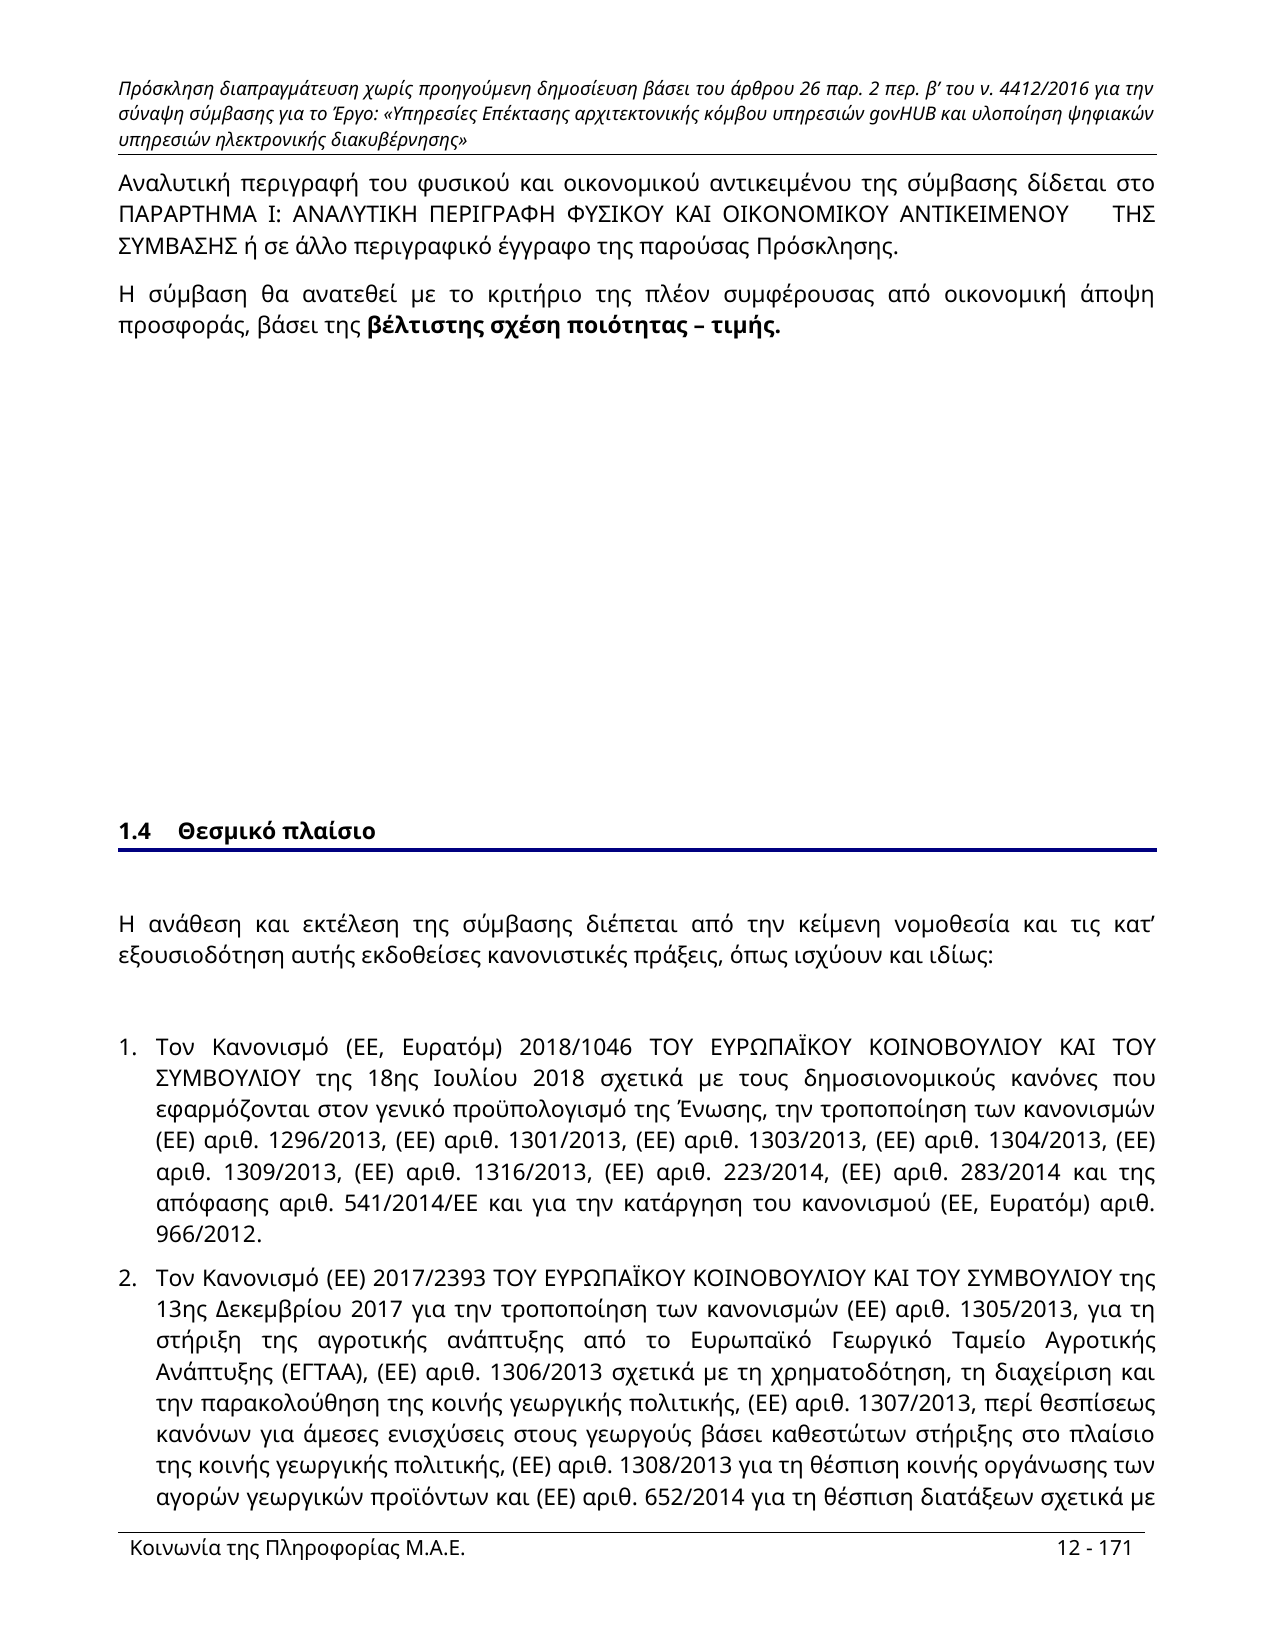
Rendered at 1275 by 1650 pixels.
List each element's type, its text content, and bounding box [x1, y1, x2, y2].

list Τον Κανονισμό (ΕΕ, Ευρατόμ) 2018/1046 ΤΟΥ ΕΥΡΩΠΑΪΚΟΥ ΚΟΙΝΟΒΟΥΛΙΟΥ ΚΑΙ ΤΟΥ ΣΥΜΒΟΥΛΙΟΥ της 18ης Ιουλίου 2018 σχετικά με τους δημοσιονομικούς κανόνες που εφαρμόζονται στον γενικό προϋπολογισμό της Ένωσης, την τροποποίηση των κανονισμών (ΕΕ) αριθ. 1296/2013, (ΕΕ) αριθ. 1301/2013, (ΕΕ) αριθ. 1303/2013, (ΕΕ) αριθ. 1304/2013, (ΕΕ) αριθ. 1309/2013, (ΕΕ) αριθ. 1316/2013, (ΕΕ) αριθ. 223/2014, (ΕΕ) αριθ. 283/2014 και της απόφασης αριθ. 541/2014/ΕΕ και για την κατάργηση του κανονισμού (ΕΕ, Ευρατόμ) αριθ. 966/2012. [118, 1031, 1157, 1249]
text Η σύμβαση θα ανατεθεί με το κριτήριο της πλέον συμφέρουσας από οικονομική άποψη προσφοράς, βάσει της βέλτιστης σχέση ποιότητας – τιμής. [118, 278, 1157, 340]
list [118, 1262, 1157, 1512]
subtitle Θεσμικό πλαίσιο [118, 815, 1157, 848]
text Αναλυτική περιγραφή του φυσικού και οικονομικού αντικειμένου της σύμβασης δίδεται στο ΠΑΡΑΡΤΗΜΑ I: ΑΝΑΛΥΤΙΚΗ ΠΕΡΙΓΡΑΦΗ ΦΥΣΙΚΟΥ ΚΑΙ ΟΙΚΟΝΟΜΙΚΟΥ ΑΝΤΙΚΕΙΜΕΝΟΥ ΤΗΣ ΣΥΜΒΑΣΗΣ ή σε άλλο περιγραφικό έγγραφο της παρούσας Πρόσκλησης. [118, 167, 1157, 261]
text Η ανάθεση και εκτέλεση της σύμβασης διέπεται από την κείμενη νομοθεσία και τις κατ’ εξουσιοδότηση αυτής εκδοθείσες κανονιστικές πράξεις, όπως ισχύουν και ιδίως: [118, 908, 1157, 970]
